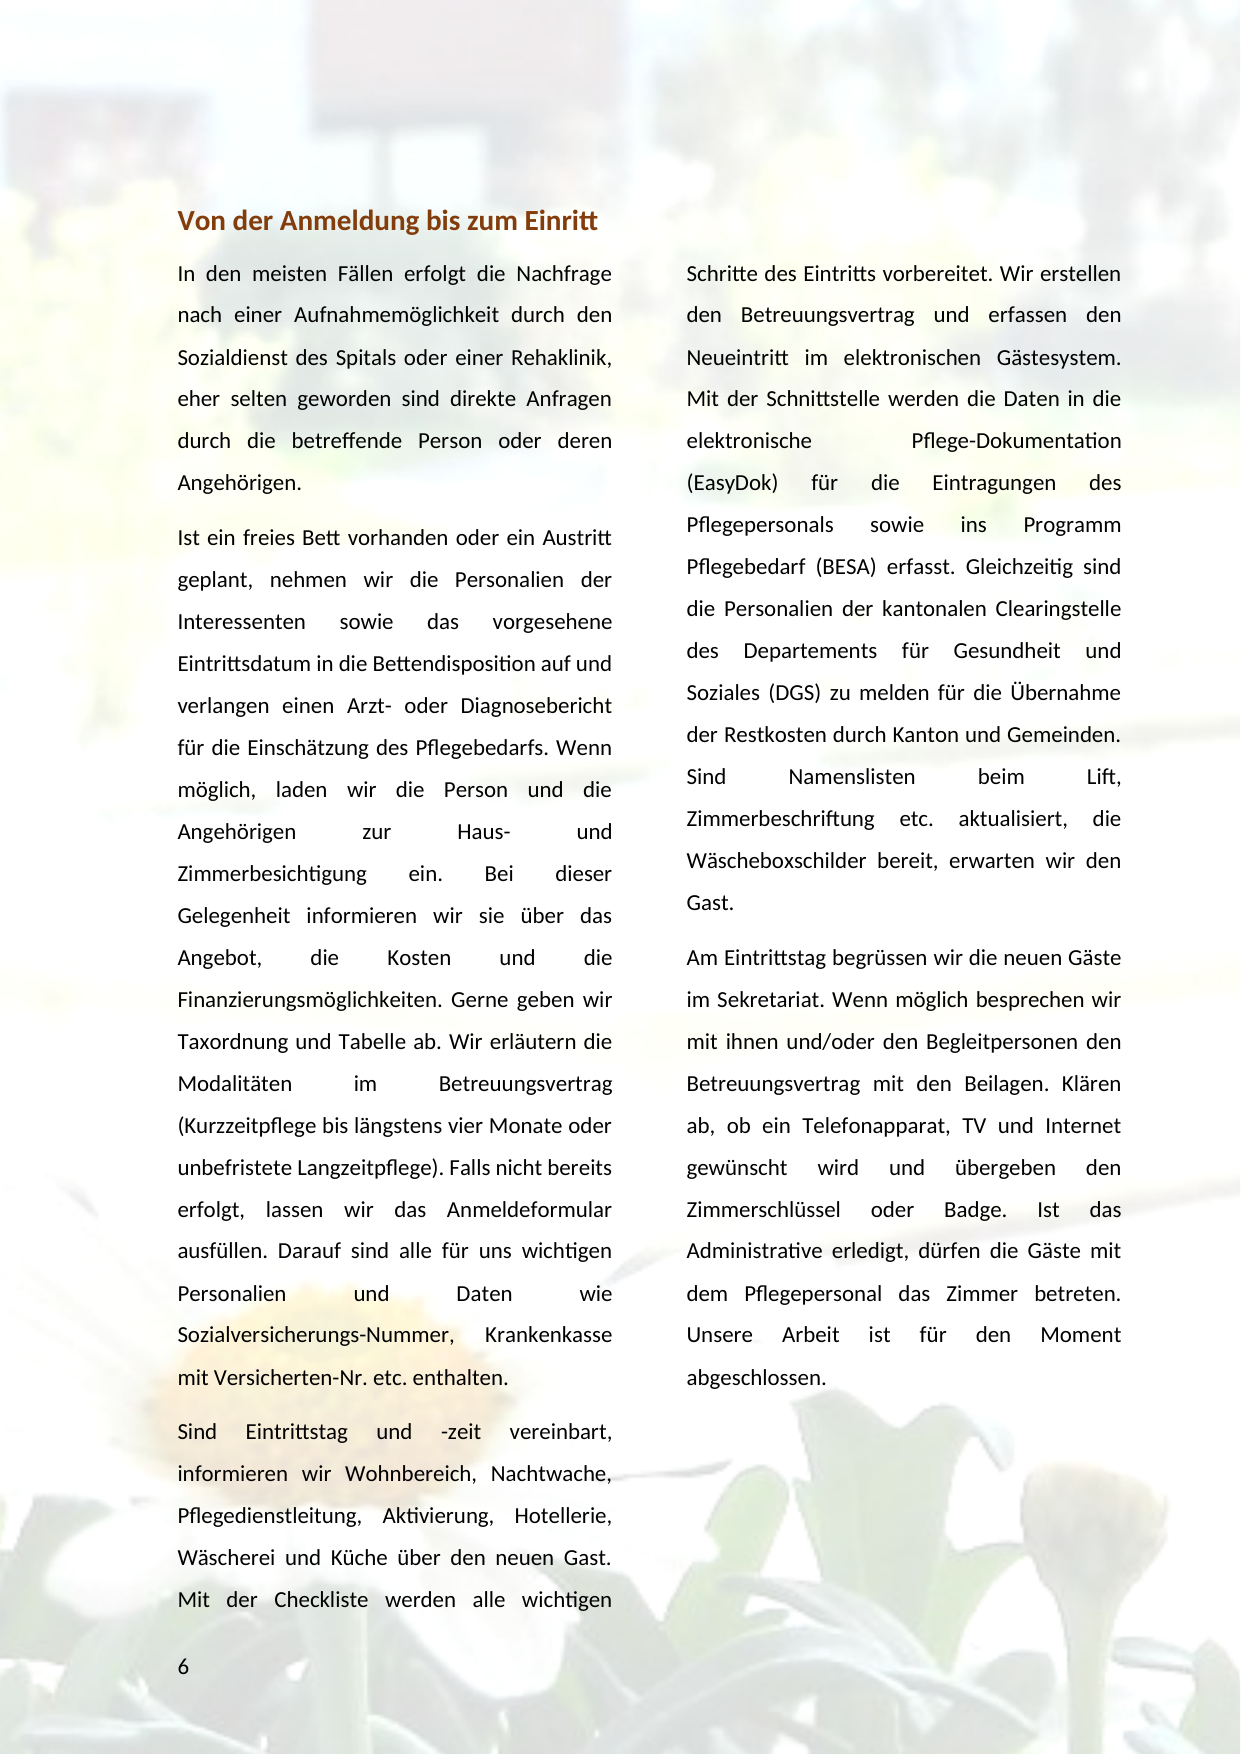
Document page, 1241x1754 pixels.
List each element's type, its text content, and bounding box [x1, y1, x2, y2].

subtitle Von der Anmeldung bis zum Einritt [177, 202, 1122, 238]
text Ist ein freies Bett vorhanden oder ein Austritt geplant, nehmen wir die Personalien der Interessenten sowie das vorgesehene Eintrittsdatum in die Bettendisposition auf und verlangen einen Arzt- oder Diagnosebericht für die Einschätzung des Pflegebedarfs. Wenn möglich, laden wir die Person und die Angehörigen zur Haus- und Zimmerbesichtigung ein. Bei dieser Gelegenheit informieren wir sie über das Angebot, die Kosten und die Finanzierungsmöglichkeiten. Gerne geben wir Taxordnung und Tabelle ab. Wir erläutern die Modalitäten im Betreuungsvertrag (Kurzzeitpflege bis längstens vier Monate oder unbefristete Langzeitpflege). Falls nicht bereits erfolgt, lassen wir das Anmeldeformular ausfüllen. Darauf sind alle für uns wichtigen Personalien und Daten wie Sozialversicherungs-Nummer, Krankenkasse mit Versicherten-Nr. etc. enthalten. [177, 523, 613, 1391]
text Sind Eintrittstag und -zeit vereinbart, informieren wir Wohnbereich, Nachtwache, Pflegedienstleitung, Aktivierung, Hotellerie, Wäscherei und Küche über den neuen Gast. Mit der Checkliste werden alle wichtigen Schritte des Eintritts vorbereitet. Wir erstellen den Betreuungsvertrag und erfassen den Neueintritt im elektronischen Gästesystem. Mit der Schnittstelle werden die Daten in die elektronische Pflege-Dokumentation (EasyDok) für die Eintragungen des Pflegepersonals sowie ins Programm Pflegebedarf (BESA) erfasst. Gleichzeitig sind die Personalien der kantonalen Clearingstelle des Departements für Gesundheit und Soziales (DGS) zu melden für die Übernahme der Restkosten durch Kanton und Gemeinden. Sind Namenslisten beim Lift, Zimmerbeschriftung etc. aktualisiert, die Wäscheboxschilder bereit, erwarten wir den Gast. [177, 1417, 613, 1613]
text Sind Eintrittstag und -zeit vereinbart, informieren wir Wohnbereich, Nachtwache, Pflegedienstleitung, Aktivierung, Hotellerie, Wäscherei und Küche über den neuen Gast. Mit der Checkliste werden alle wichtigen Schritte des Eintritts vorbereitet. Wir erstellen den Betreuungsvertrag und erfassen den Neueintritt im elektronischen Gästesystem. Mit der Schnittstelle werden die Daten in die elektronische Pflege-Dokumentation (EasyDok) für die Eintragungen des Pflegepersonals sowie ins Programm Pflegebedarf (BESA) erfasst. Gleichzeitig sind die Personalien der kantonalen Clearingstelle des Departements für Gesundheit und Soziales (DGS) zu melden für die Übernahme der Restkosten durch Kanton und Gemeinden. Sind Namenslisten beim Lift, Zimmerbeschriftung etc. aktualisiert, die Wäscheboxschilder bereit, erwarten wir den Gast. [686, 259, 1122, 916]
text Am Eintrittstag begrüssen wir die neuen Gäste im Sekretariat. Wenn möglich besprechen wir mit ihnen und/oder den Begleitpersonen den Betreuungsvertrag mit den Beilagen. Klären ab, ob ein Telefonapparat, TV und Internet gewünscht wird und übergeben den Zimmerschlüssel oder Badge. Ist das Administrative erledigt, dürfen die Gäste mit dem Pflegepersonal das Zimmer betreten. Unsere Arbeit ist für den Moment abgeschlossen. [686, 943, 1122, 1391]
text In den meisten Fällen erfolgt die Nachfrage nach einer Aufnahmemöglichkeit durch den Sozialdienst des Spitals oder einer Rehaklinik, eher selten geworden sind direkte Anfragen durch die betreffende Person oder deren Angehörigen. [177, 259, 613, 497]
